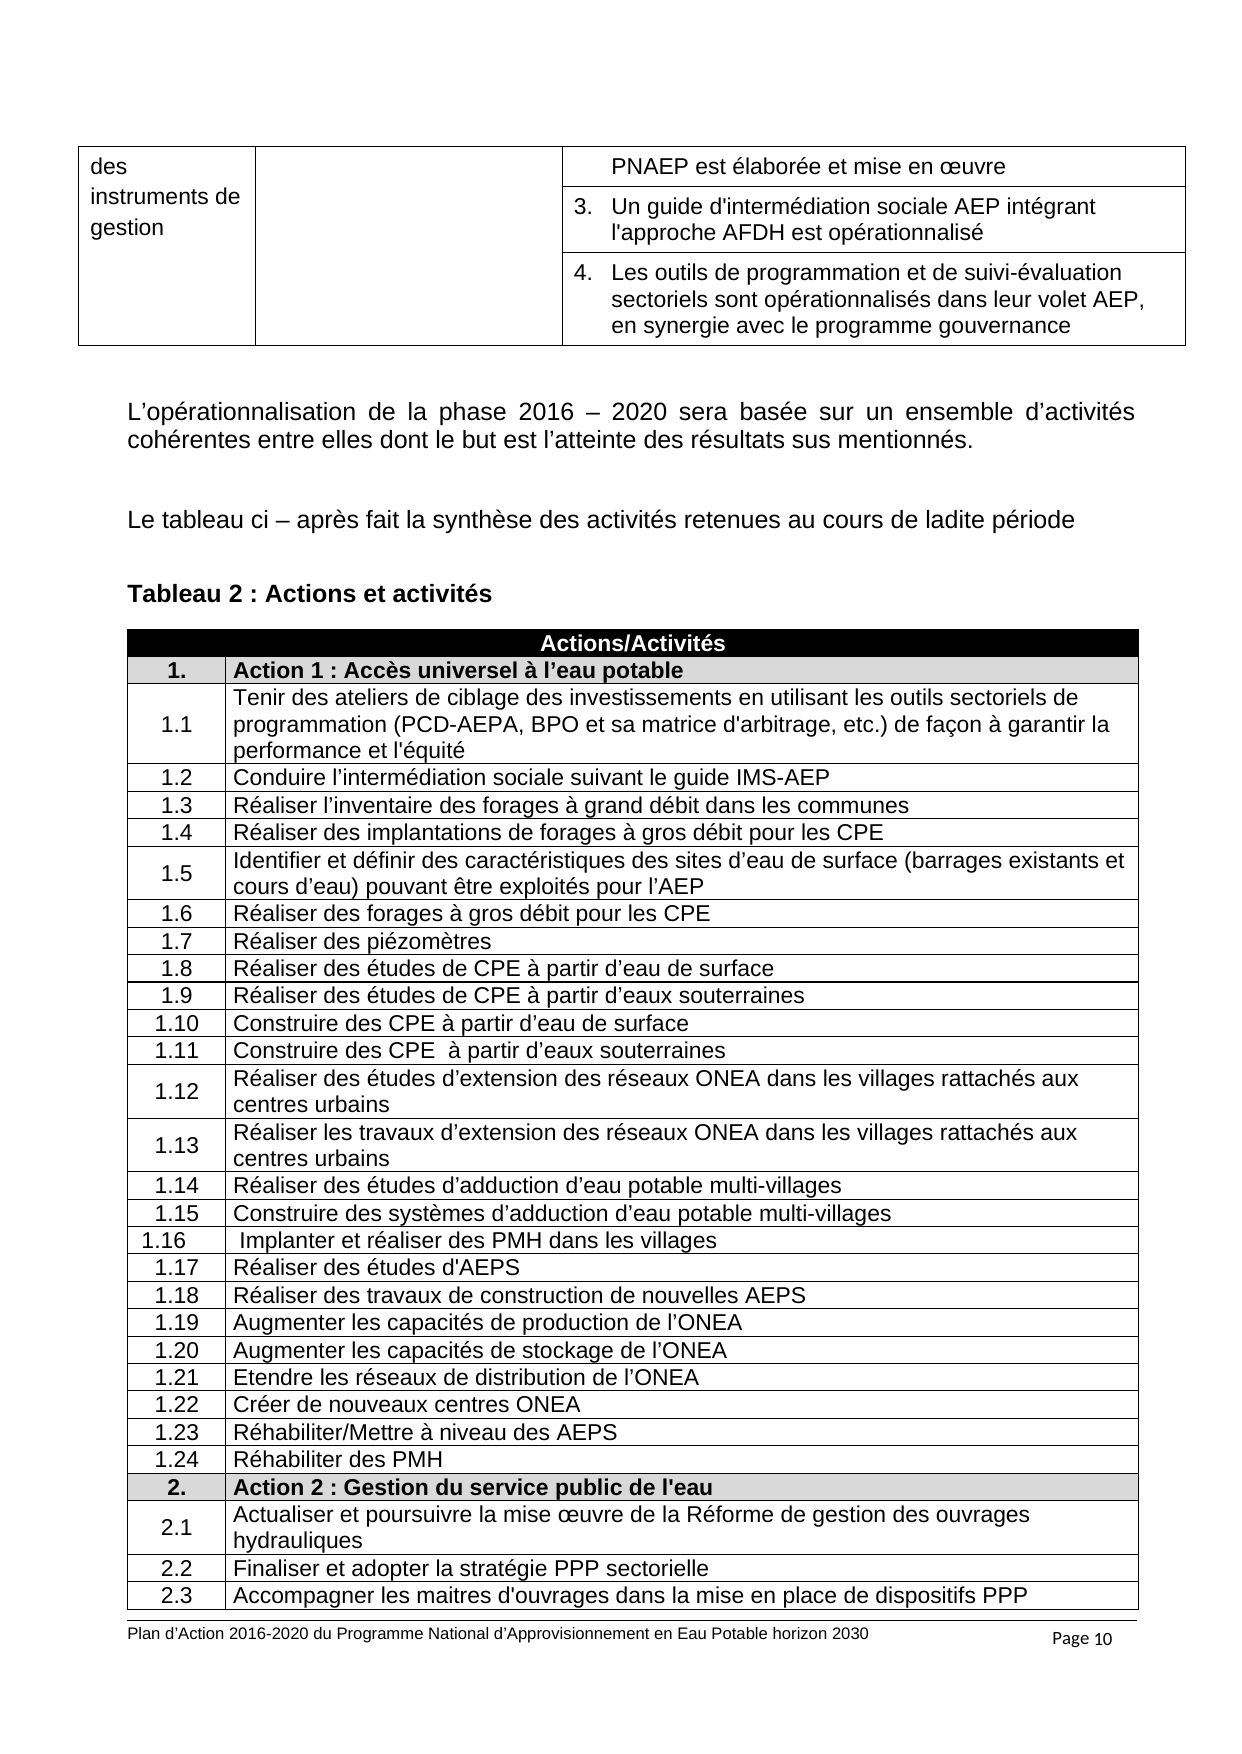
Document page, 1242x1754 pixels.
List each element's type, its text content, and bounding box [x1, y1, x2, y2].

table_cell Construire des CPE à partir d’eau de surface [226, 1010, 1138, 1036]
table_cell 1.22 [128, 1391, 225, 1418]
table_cell 1.23 [128, 1419, 225, 1445]
table_cell 2. [128, 1474, 225, 1500]
table_cell 1.8 [128, 955, 225, 981]
table_cell Réaliser des piézomètres [226, 928, 1138, 954]
table_cell 1.2 [128, 764, 225, 791]
table_cell Augmenter les capacités de production de l’ONEA [226, 1309, 1138, 1336]
table_cell Action 1 : Accès universel à l’eau potable [226, 657, 1138, 683]
table_cell Tenir des ateliers de ciblage des investissements en utilisant les outils sectoriels de programmation (PCD-AEPA, BPO et sa matrice d'arbitrage, etc.) de façon à garantir la performance et l'équité [226, 684, 1138, 763]
table_cell Réaliser des études d’adduction d’eau potable multi-villages [226, 1172, 1138, 1198]
table_cell Réaliser des études de CPE à partir d’eau de surface [226, 955, 1138, 981]
table_cell Réhabiliter des PMH [226, 1446, 1138, 1472]
table_header Actions/Activités [128, 630, 1138, 656]
table_cell 1.21 [128, 1364, 225, 1390]
table_cell Actualiser et poursuivre la mise œuvre de la Réforme de gestion des ouvrages hydrauliques [226, 1501, 1138, 1554]
table_cell 1.6 [128, 900, 225, 927]
table_cell 1.11 [128, 1037, 225, 1064]
table_cell Réaliser des travaux de construction de nouvelles AEPS [226, 1282, 1138, 1308]
table_cell 1.13 [128, 1119, 225, 1171]
table_cell 1.9 [128, 983, 225, 1009]
table_cell Construire des CPE à partir d’eaux souterraines [226, 1037, 1138, 1064]
table_cell 1.15 [128, 1200, 225, 1226]
text Tableau 2 : Actions et activités [127, 579, 1137, 608]
table_cell 1.18 [128, 1282, 225, 1308]
table_cell Conduire l’intermédiation sociale suivant le guide IMS-AEP [226, 764, 1138, 791]
table_cell Augmenter les capacités de stockage de l’ONEA [226, 1337, 1138, 1363]
table_cell 1.5 [128, 847, 225, 899]
table_cell 1.1 [128, 684, 225, 763]
table_cell 1.16 [128, 1227, 225, 1253]
table_cell 1.3 [128, 792, 225, 818]
table_cell Créer de nouveaux centres ONEA [226, 1391, 1138, 1418]
table_cell 1.24 [128, 1446, 225, 1472]
table_cell 1.14 [128, 1172, 225, 1198]
table_cell Réaliser des forages à gros débit pour les CPE [226, 900, 1138, 927]
table_cell Réaliser des études d’extension des réseaux ONEA dans les villages rattachés aux centres urbains [226, 1065, 1138, 1117]
table_cell Finaliser et adopter la stratégie PPP sectorielle [226, 1555, 1138, 1581]
table_cell 1.20 [128, 1337, 225, 1363]
table_cell Accompagner les maitres d'ouvrages dans la mise en place de dispositifs PPP [226, 1582, 1138, 1608]
table_cell Réaliser des implantations de forages à gros débit pour les CPE [226, 819, 1138, 846]
table_cell Construire des systèmes d’adduction d’eau potable multi-villages [226, 1200, 1138, 1226]
table_cell 1. [128, 657, 225, 683]
table_cell Implanter et réaliser des PMH dans les villages [226, 1227, 1138, 1253]
table_cell Réaliser les travaux d’extension des réseaux ONEA dans les villages rattachés aux centres urbains [226, 1119, 1138, 1171]
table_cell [563, 147, 1185, 186]
table_cell 1.19 [128, 1309, 225, 1336]
table_cell Un guide d'intermédiation sociale AEP intégrant l'approche AFDH est opérationnalisé [563, 187, 1185, 252]
table_cell 1.12 [128, 1065, 225, 1117]
table_cell 1.7 [128, 928, 225, 954]
table_cell 1.4 [128, 819, 225, 846]
table_cell Réaliser l’inventaire des forages à grand débit dans les communes [226, 792, 1138, 818]
table_cell 2.3 [128, 1582, 225, 1608]
text L’opérationnalisation de la phase 2016 – 2020 sera basée sur un ensemble d’activités cohérentes entre elles dont le but est l’atteinte des résultats sus mentionnés. [127, 397, 1137, 454]
table_cell 1.17 [128, 1254, 225, 1281]
table_cell Les outils de programmation et de suivi-évaluation sectoriels sont opérationnalisés dans leur volet AEP, en synergie avec le programme gouvernance [563, 253, 1185, 344]
table_cell 2.1 [128, 1501, 225, 1554]
table_cell Réaliser des études d'AEPS [226, 1254, 1138, 1281]
table_cell Etendre les réseaux de distribution de l’ONEA [226, 1364, 1138, 1390]
table_cell 2.2 [128, 1555, 225, 1581]
table_cell 1.10 [128, 1010, 225, 1036]
text Le tableau ci – après fait la synthèse des activités retenues au cours de ladite période [127, 505, 1137, 534]
table_cell Action 2 : Gestion du service public de l'eau [226, 1474, 1138, 1500]
table_cell Réhabiliter/Mettre à niveau des AEPS [226, 1419, 1138, 1445]
table_cell Identifier et définir des caractéristiques des sites d’eau de surface (barrages existants et cours d’eau) pouvant être exploités pour l’AEP [226, 847, 1138, 899]
table_cell Réaliser des études de CPE à partir d’eaux souterraines [226, 983, 1138, 1009]
